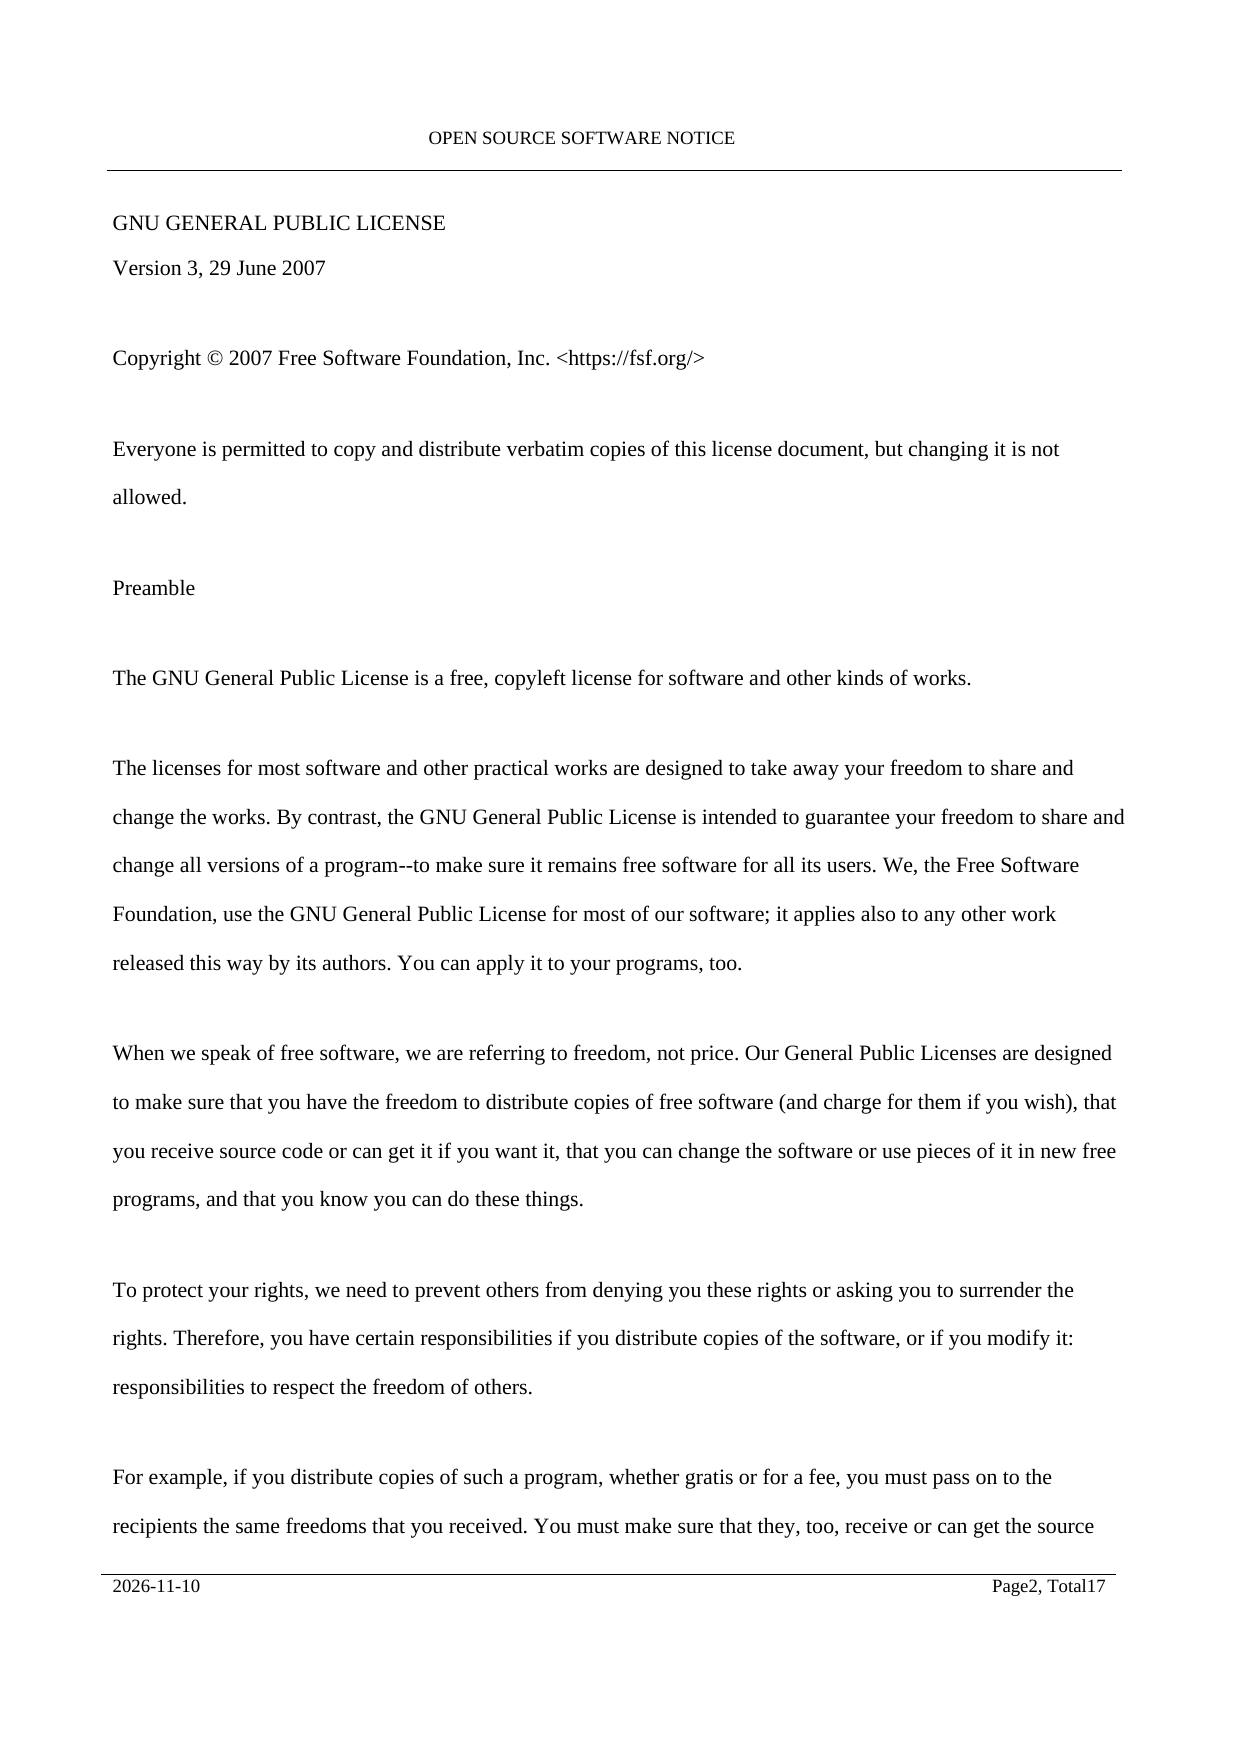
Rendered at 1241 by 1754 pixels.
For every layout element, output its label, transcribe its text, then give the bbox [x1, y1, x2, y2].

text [112, 1461, 1128, 1542]
text To protect your rights, we need to prevent others from denying you these rights or asking you to surrender the rights. Therefore, you have certain responsibilities if you distribute copies of the software, or if you modify it: responsibilities to respect the freedom of others. [112, 1273, 1128, 1403]
text Preamble [112, 571, 1128, 603]
text Everyone is permitted to copy and distribute verbatim copies of this license document, but changing it is not allowed. [112, 432, 1128, 513]
text The licenses for most software and other practical works are designed to take away your freedom to share and change the works. By contrast, the GNU General Public License is intended to guarantee your freedom to share and change all versions of a program--to make sure it remains free software for all its users. We, the Free Software Foundation, use the GNU General Public License for most of our software; it applies also to any other work released this way by its authors. You can apply it to your programs, too. [112, 751, 1128, 979]
text The GNU General Public License is a free, copyleft license for software and other kinds of works. [112, 661, 1128, 693]
text GNU GENERAL PUBLIC LICENSE [112, 206, 1128, 239]
text When we speak of free software, we are referring to freedom, not price. Our General Public Licenses are designed to make sure that you have the freedom to distribute copies of free software (and charge for them if you wish), that you receive source code or can get it if you want it, that you can change the software or use pieces of it in new free programs, and that you know you can do these things. [112, 1036, 1128, 1215]
text Copyright © 2007 Free Software Foundation, Inc. <https://fsf.org/> [112, 342, 1128, 374]
text Version 3, 29 June 2007 [112, 251, 1128, 284]
